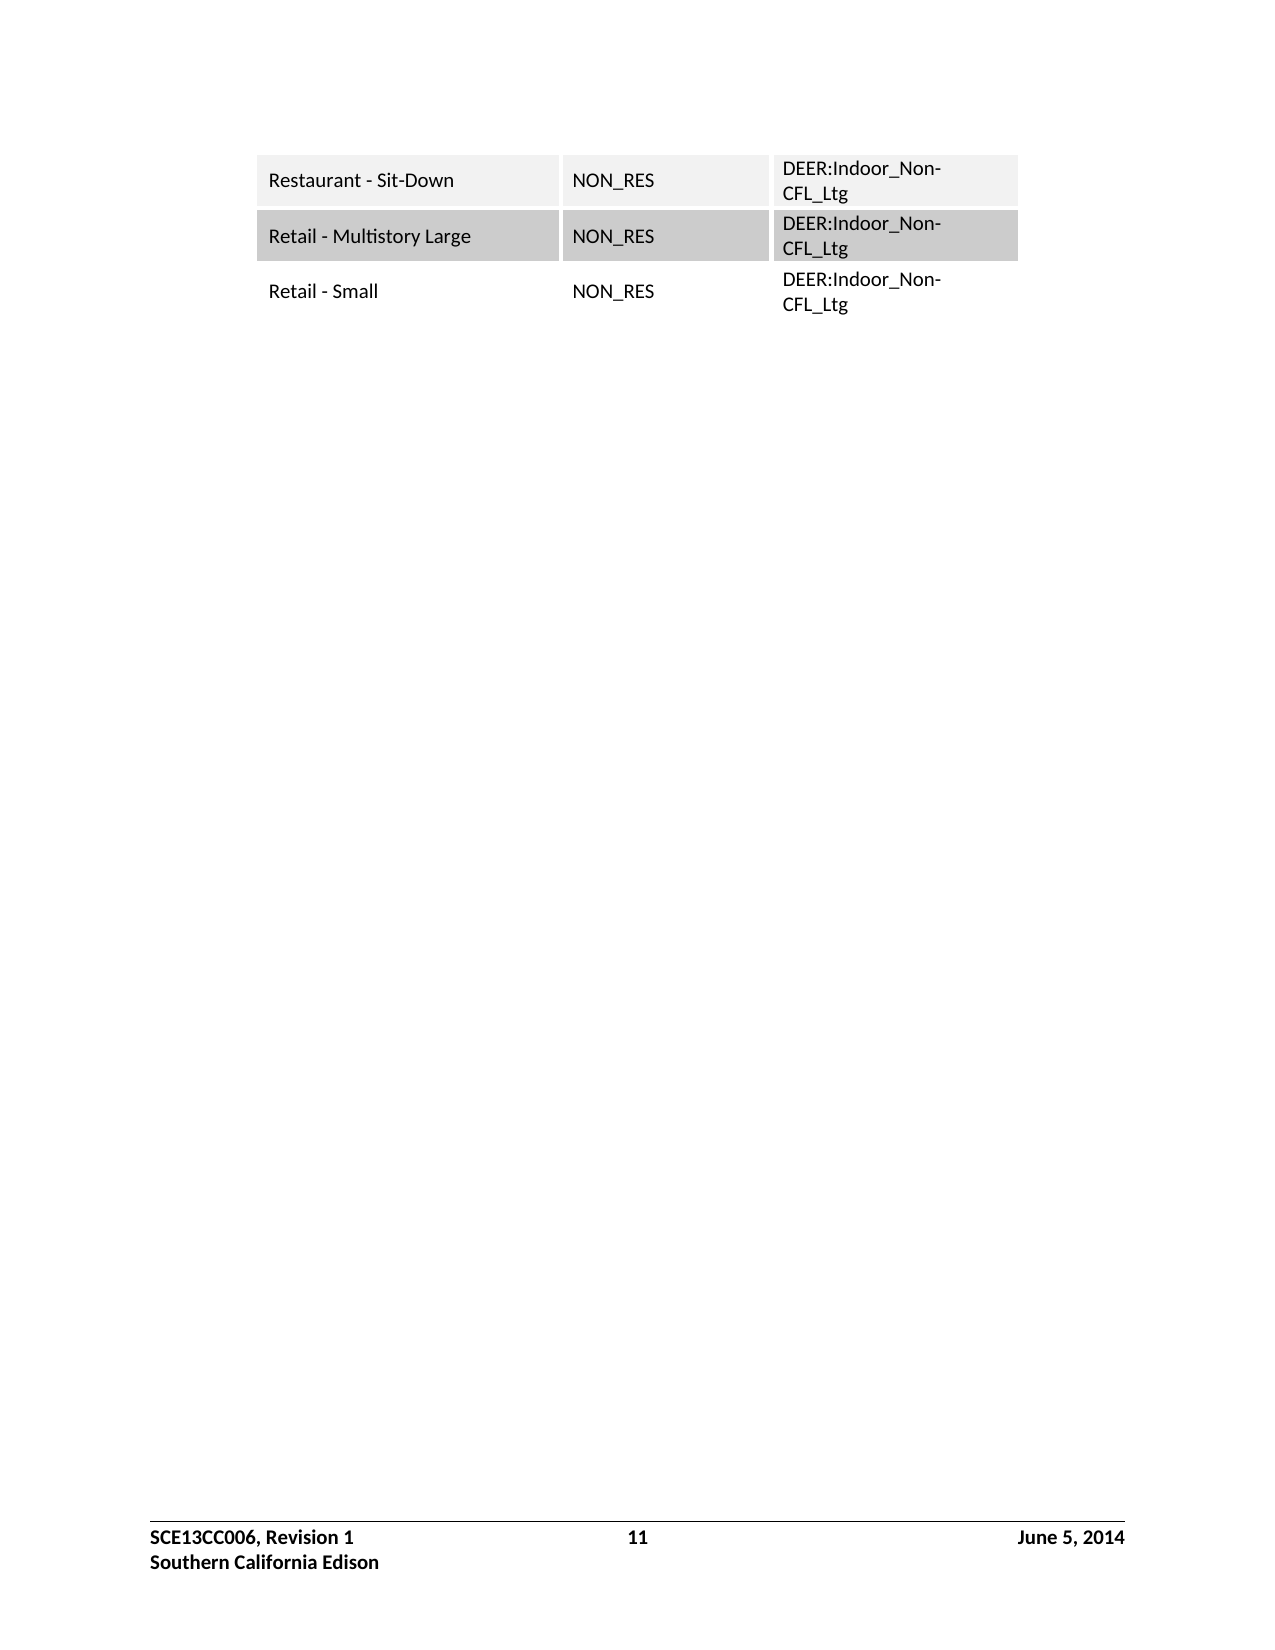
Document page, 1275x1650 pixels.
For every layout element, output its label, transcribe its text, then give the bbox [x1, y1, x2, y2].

table_cell Retail - Small [257, 266, 559, 317]
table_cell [774, 155, 1018, 206]
table_cell Restaurant - Sit-Down [257, 155, 559, 206]
table_cell NON_RES [563, 266, 769, 317]
table_cell NON_RES [563, 155, 769, 206]
table_cell DEER:Indoor_Non-CFL_Ltg [774, 210, 1018, 261]
table_cell NON_RES [563, 210, 769, 261]
table_cell DEER:Indoor_Non-CFL_Ltg [774, 266, 1018, 317]
table_cell Retail - Multistory Large [257, 210, 559, 261]
